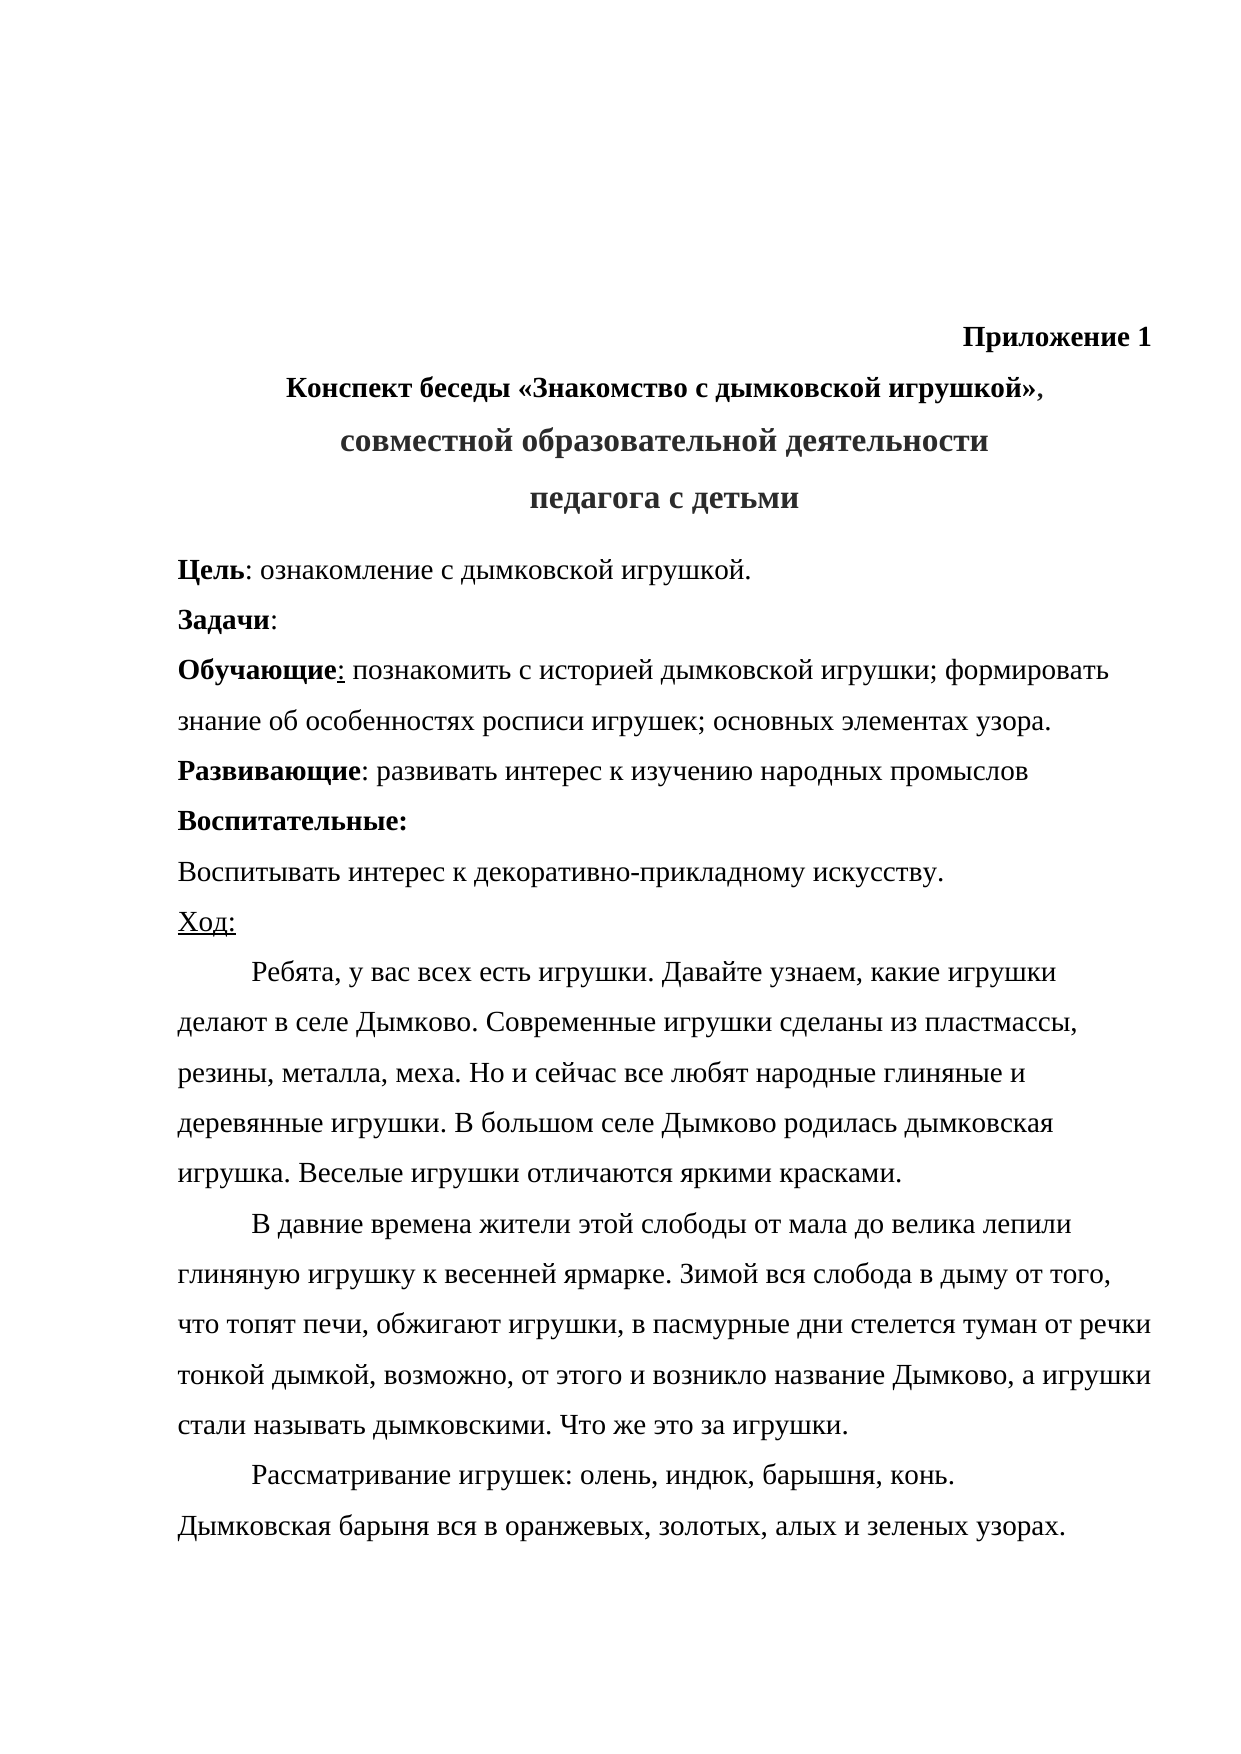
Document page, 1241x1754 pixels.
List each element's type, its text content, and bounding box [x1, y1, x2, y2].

text Конспект беседы «Знакомство с дымковской игрушкой», [177, 370, 1152, 403]
text Развивающие: развивать интерес к изучению народных промыслов [177, 753, 1152, 787]
text Воспитывать интерес к декоративно-прикладному искусству. [177, 854, 1152, 887]
text Рассматривание игрушек: олень, индюк, барышня, конь. [177, 1457, 1152, 1491]
text Приложение 1 [177, 319, 1152, 353]
text Дымковская барыня вся в оранжевых, золотых, алых и зеленых узорах. [177, 1508, 1152, 1541]
text Ход: [177, 904, 1152, 937]
text совместной образовательной деятельности [177, 420, 1152, 458]
text Задачи: [177, 602, 1152, 636]
text Воспитательные: [177, 803, 1152, 837]
text Цель: ознакомление с дымковской игрушкой. [177, 552, 1152, 585]
text В давние времена жители этой слободы от мала до велика лепили глиняную игрушку к весенней ярмарке. Зимой вся слобода в дыму от того, что топят печи, обжигают игрушки, в пасмурные дни стелется туман от речки тонкой дымкой, возможно, от этого и возникло название Дымково, а игрушки стали называть дымковскими. Что же это за игрушки. [177, 1206, 1152, 1441]
text педагога с детьми [177, 477, 1152, 516]
text Обучающие: познакомить с историей дымковской игрушки; формировать знание об особенностях росписи игрушек; основных элементах узора. [177, 652, 1152, 736]
text Ребята, у вас всех есть игрушки. Давайте узнаем, какие игрушки делают в селе Дымково. Современные игрушки сделаны из пластмассы, резины, металла, меха. Но и сейчас все любят народные глиняные и деревянные игрушки. В большом селе Дымково родилась дымковская игрушка. Веселые игрушки отличаются яркими красками. [177, 954, 1152, 1189]
